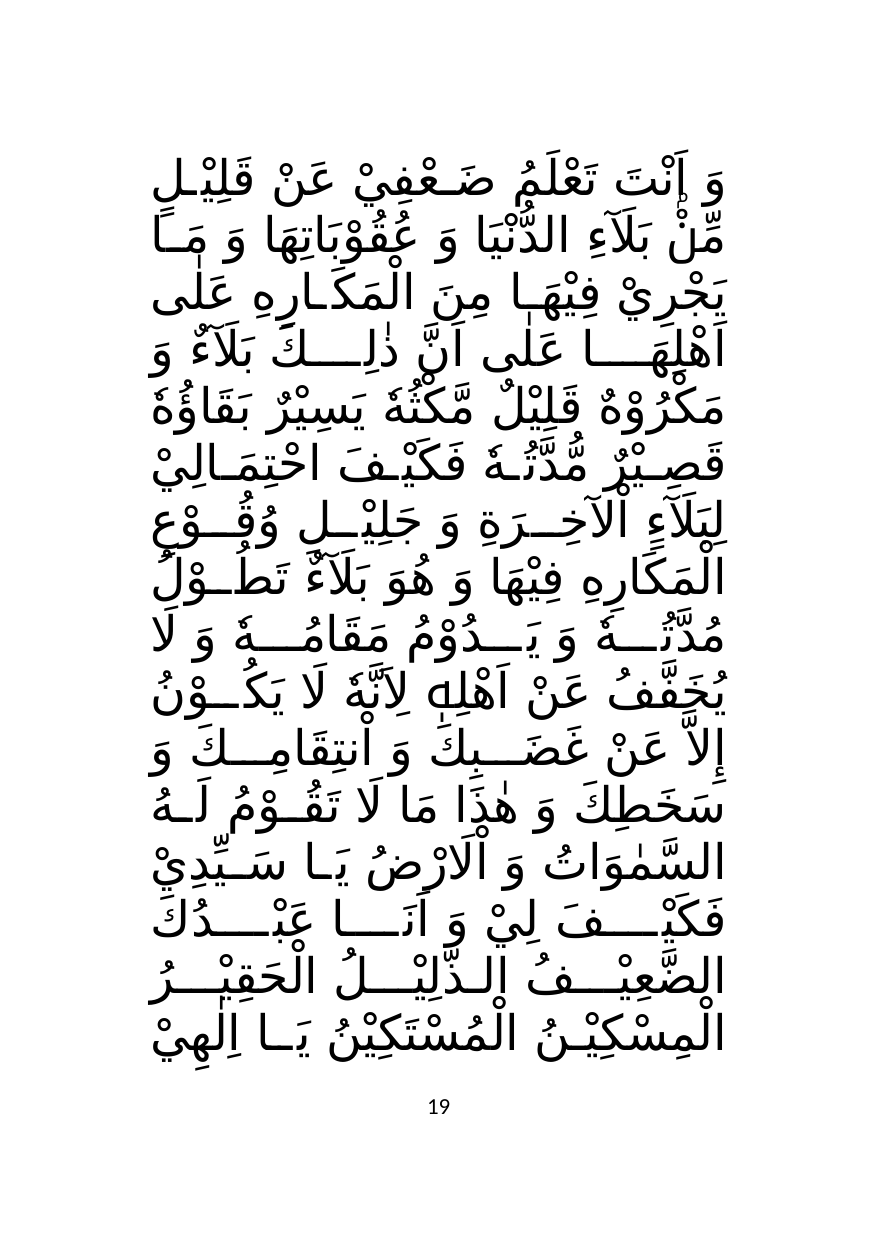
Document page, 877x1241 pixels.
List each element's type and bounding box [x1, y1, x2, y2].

text [150, 150, 727, 1062]
